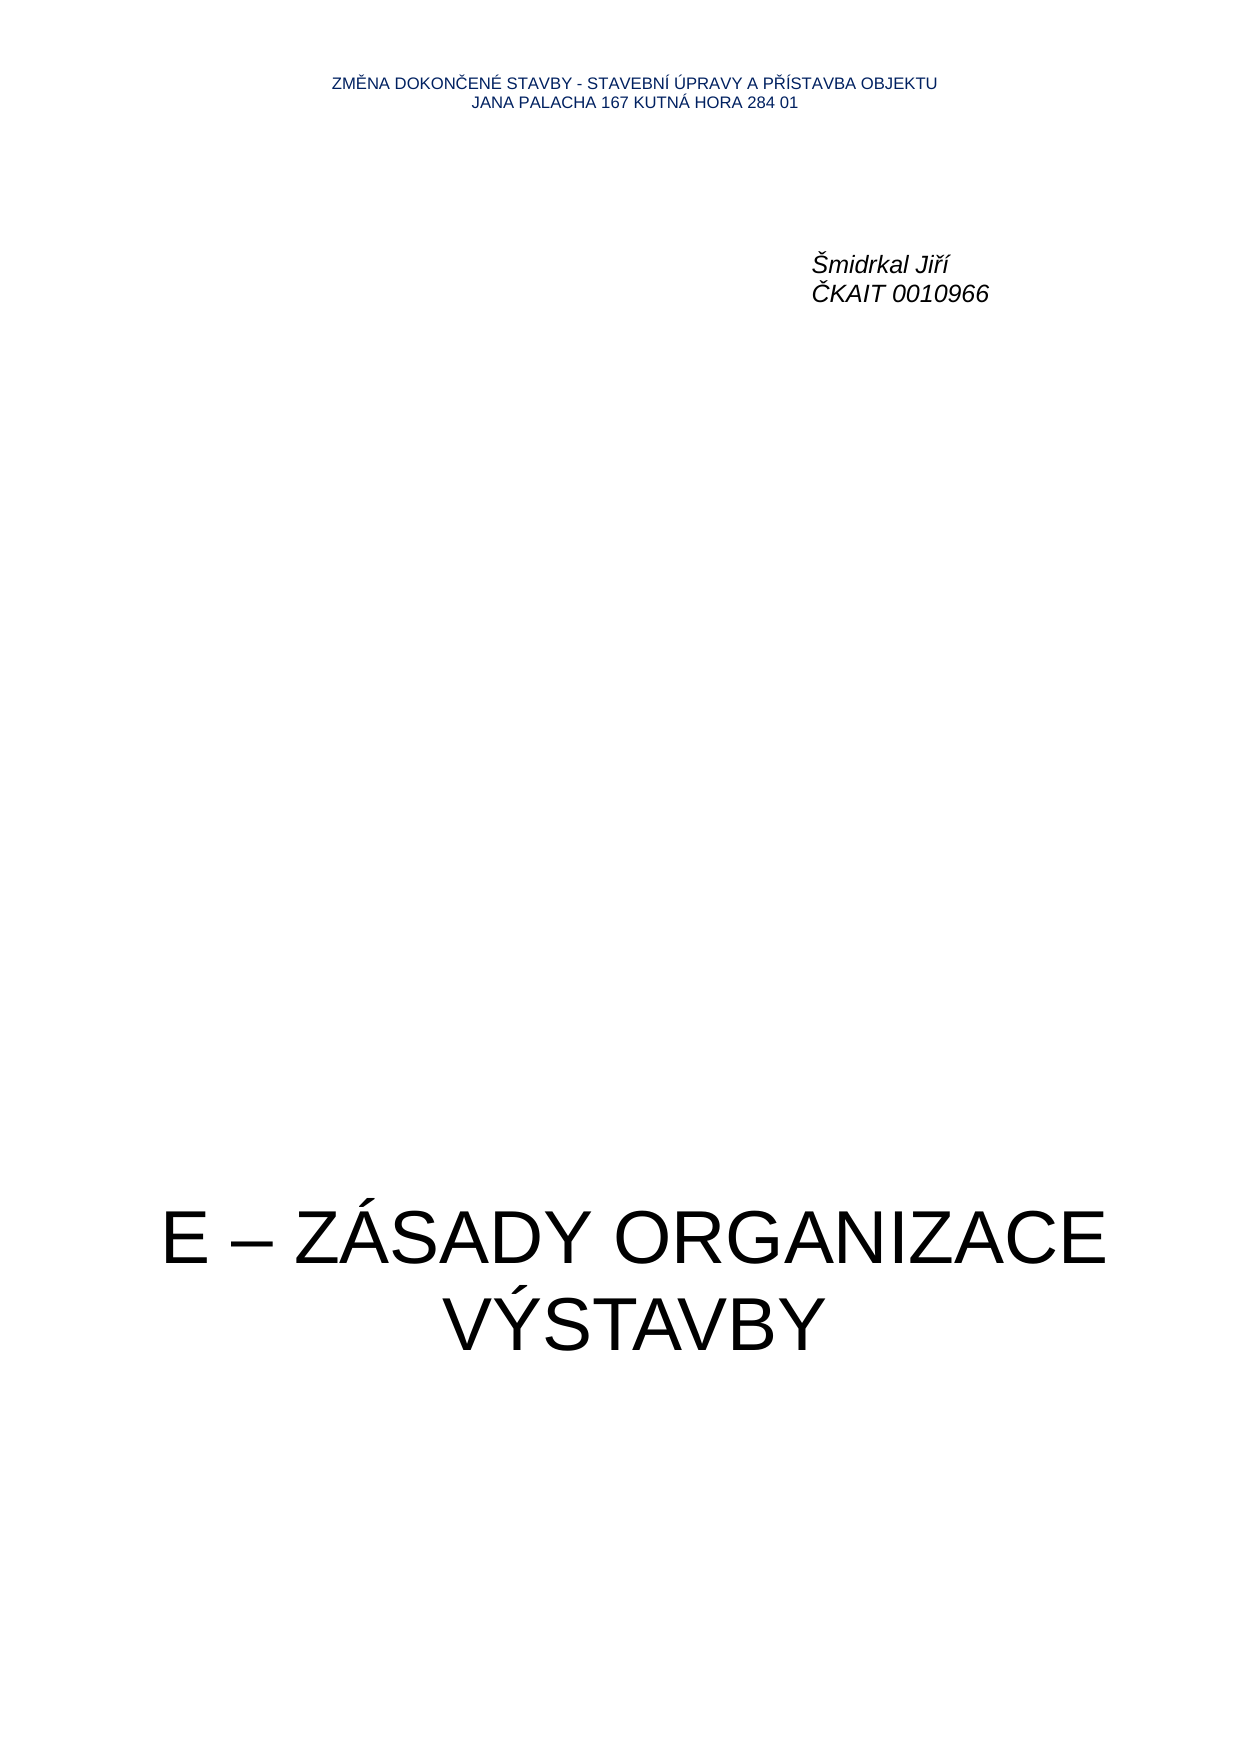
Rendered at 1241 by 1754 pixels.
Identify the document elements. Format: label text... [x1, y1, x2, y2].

text Šmidrkal Jiří [738, 250, 1122, 278]
text ČKAIT 0010966 [148, 278, 1122, 307]
text E – ZÁSADY ORGANIZACE [148, 1193, 1122, 1279]
text VÝSTAVBY [148, 1279, 1122, 1366]
